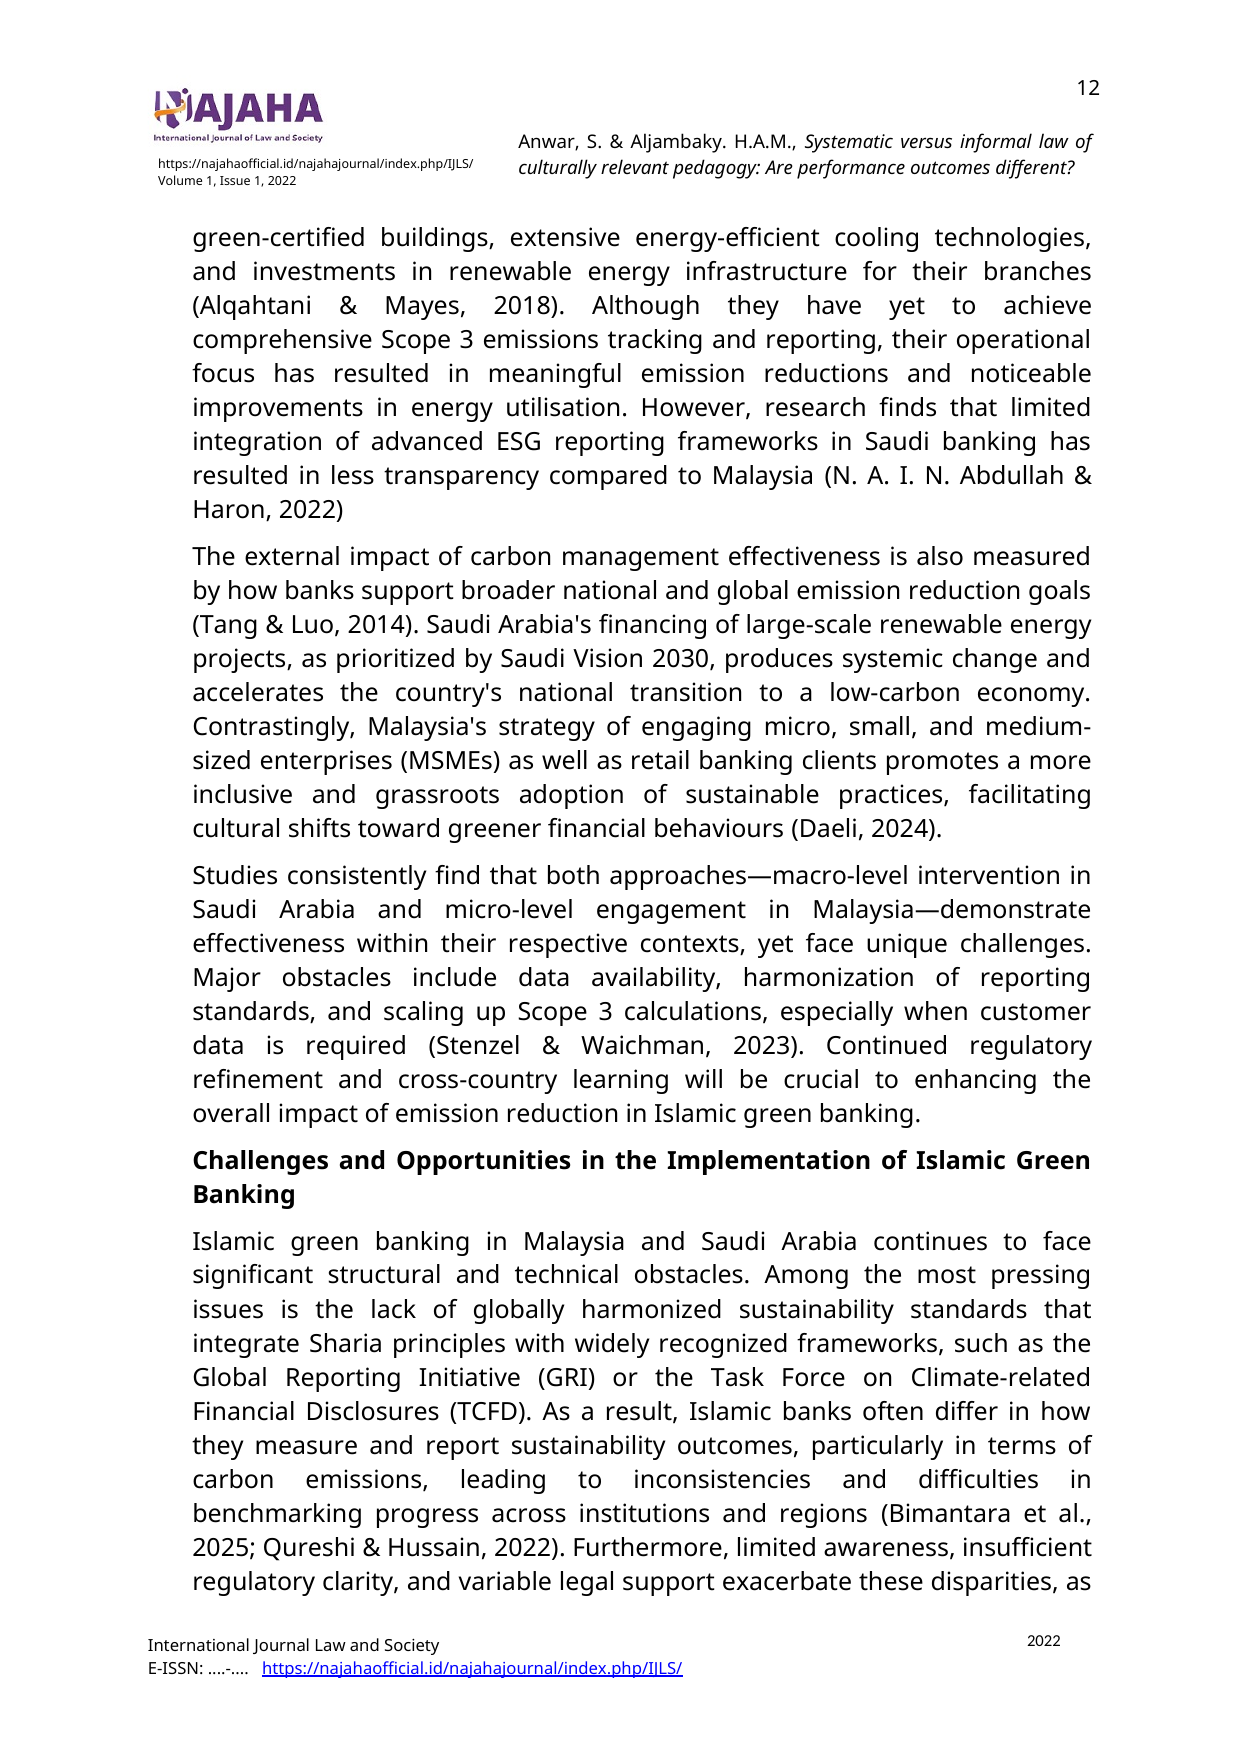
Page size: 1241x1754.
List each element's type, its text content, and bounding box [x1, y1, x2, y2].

text The external impact of carbon management effectiveness is also measured by how banks support broader national and global emission reduction goals (Tang & Luo, 2014). Saudi Arabia's financing of large-scale renewable energy projects, as prioritized by Saudi Vision 2030, produces systemic change and accelerates the country's national transition to a low-carbon economy. Contrastingly, Malaysia's strategy of engaging micro, small, and medium-sized enterprises (MSMEs) as well as retail banking clients promotes a more inclusive and grassroots adoption of sustainable practices, facilitating cultural shifts toward greener financial behaviours (Daeli, 2024). [192, 538, 1092, 845]
text Challenges and Opportunities in the Implementation of Islamic Green Banking [192, 1142, 1092, 1211]
text Studies consistently find that both approaches—macro-level intervention in Saudi Arabia and micro-level engagement in Malaysia—demonstrate effectiveness within their respective contexts, yet face unique challenges. Major obstacles include data availability, harmonization of reporting standards, and scaling up Scope 3 calculations, especially when customer data is required (Stenzel & Waichman, 2023). Continued regulatory refinement and cross-country learning will be crucial to enhancing the overall impact of emission reduction in Islamic green banking. [192, 857, 1092, 1130]
picture [147, 75, 328, 157]
